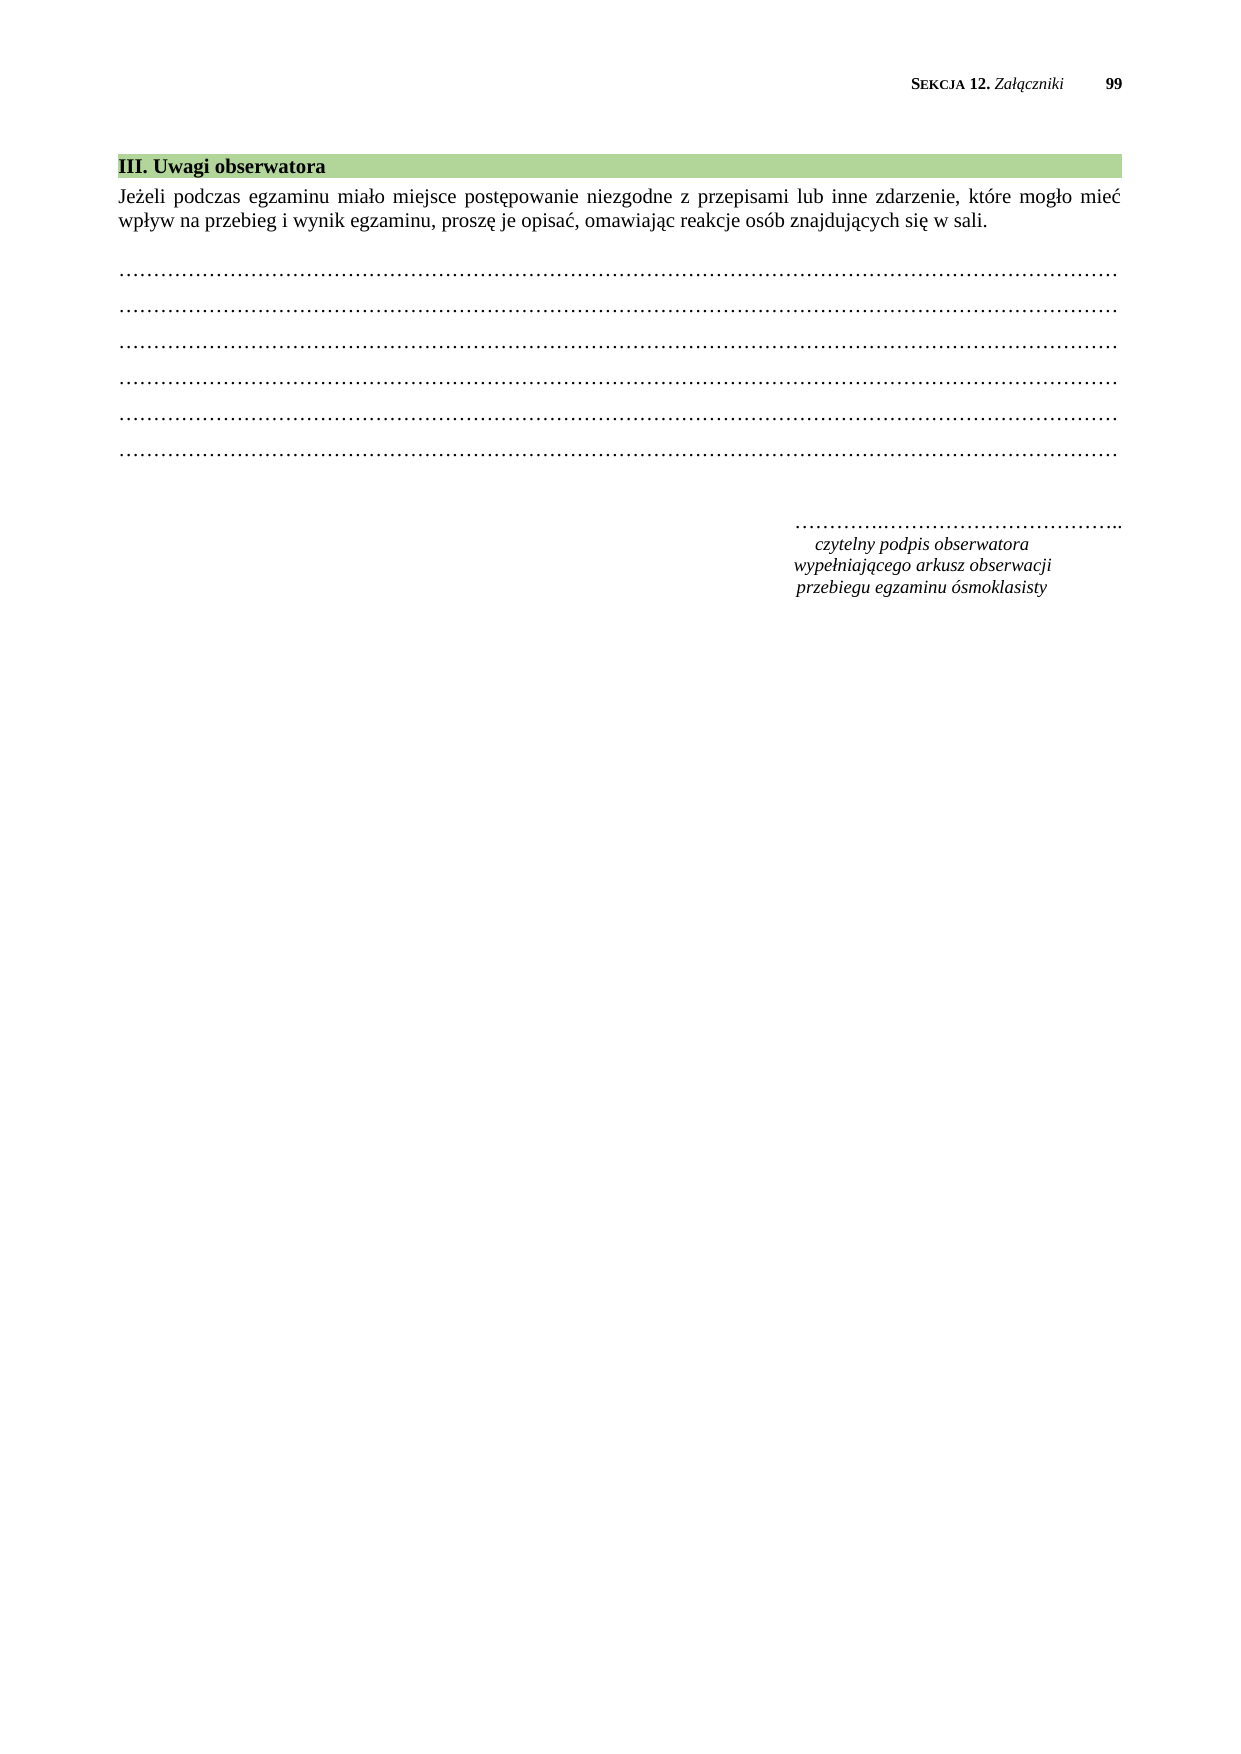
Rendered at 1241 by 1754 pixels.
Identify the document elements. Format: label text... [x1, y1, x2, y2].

text III. Uwagi obserwatora [118, 154, 1122, 178]
text Jeżeli podczas egzaminu miało miejsce postępowanie niezgodne z przepisami lub inne zdarzenie, które mogło mieć wpływ na przebieg i wynik egzaminu, proszę je opisać, omawiając reakcje osób znajdujących się w sali. [118, 184, 1122, 232]
text czytelny podpis obserwatora [723, 533, 1122, 554]
text ………….…………………………….. [118, 509, 1122, 533]
text ……………………………………………………………………………………………………………………………… [118, 437, 1122, 461]
text ……………………………………………………………………………………………………………………………… [118, 401, 1122, 425]
text wypełniającego arkusz obserwacji [723, 554, 1122, 576]
text ……………………………………………………………………………………………………………………………………………………………………………………………………………………………………………………………………………………………………………………………………………………………………………………………………………………………………………………………………………………………………………………………… [118, 256, 1122, 389]
text przebiegu egzaminu ósmoklasisty [723, 576, 1122, 597]
